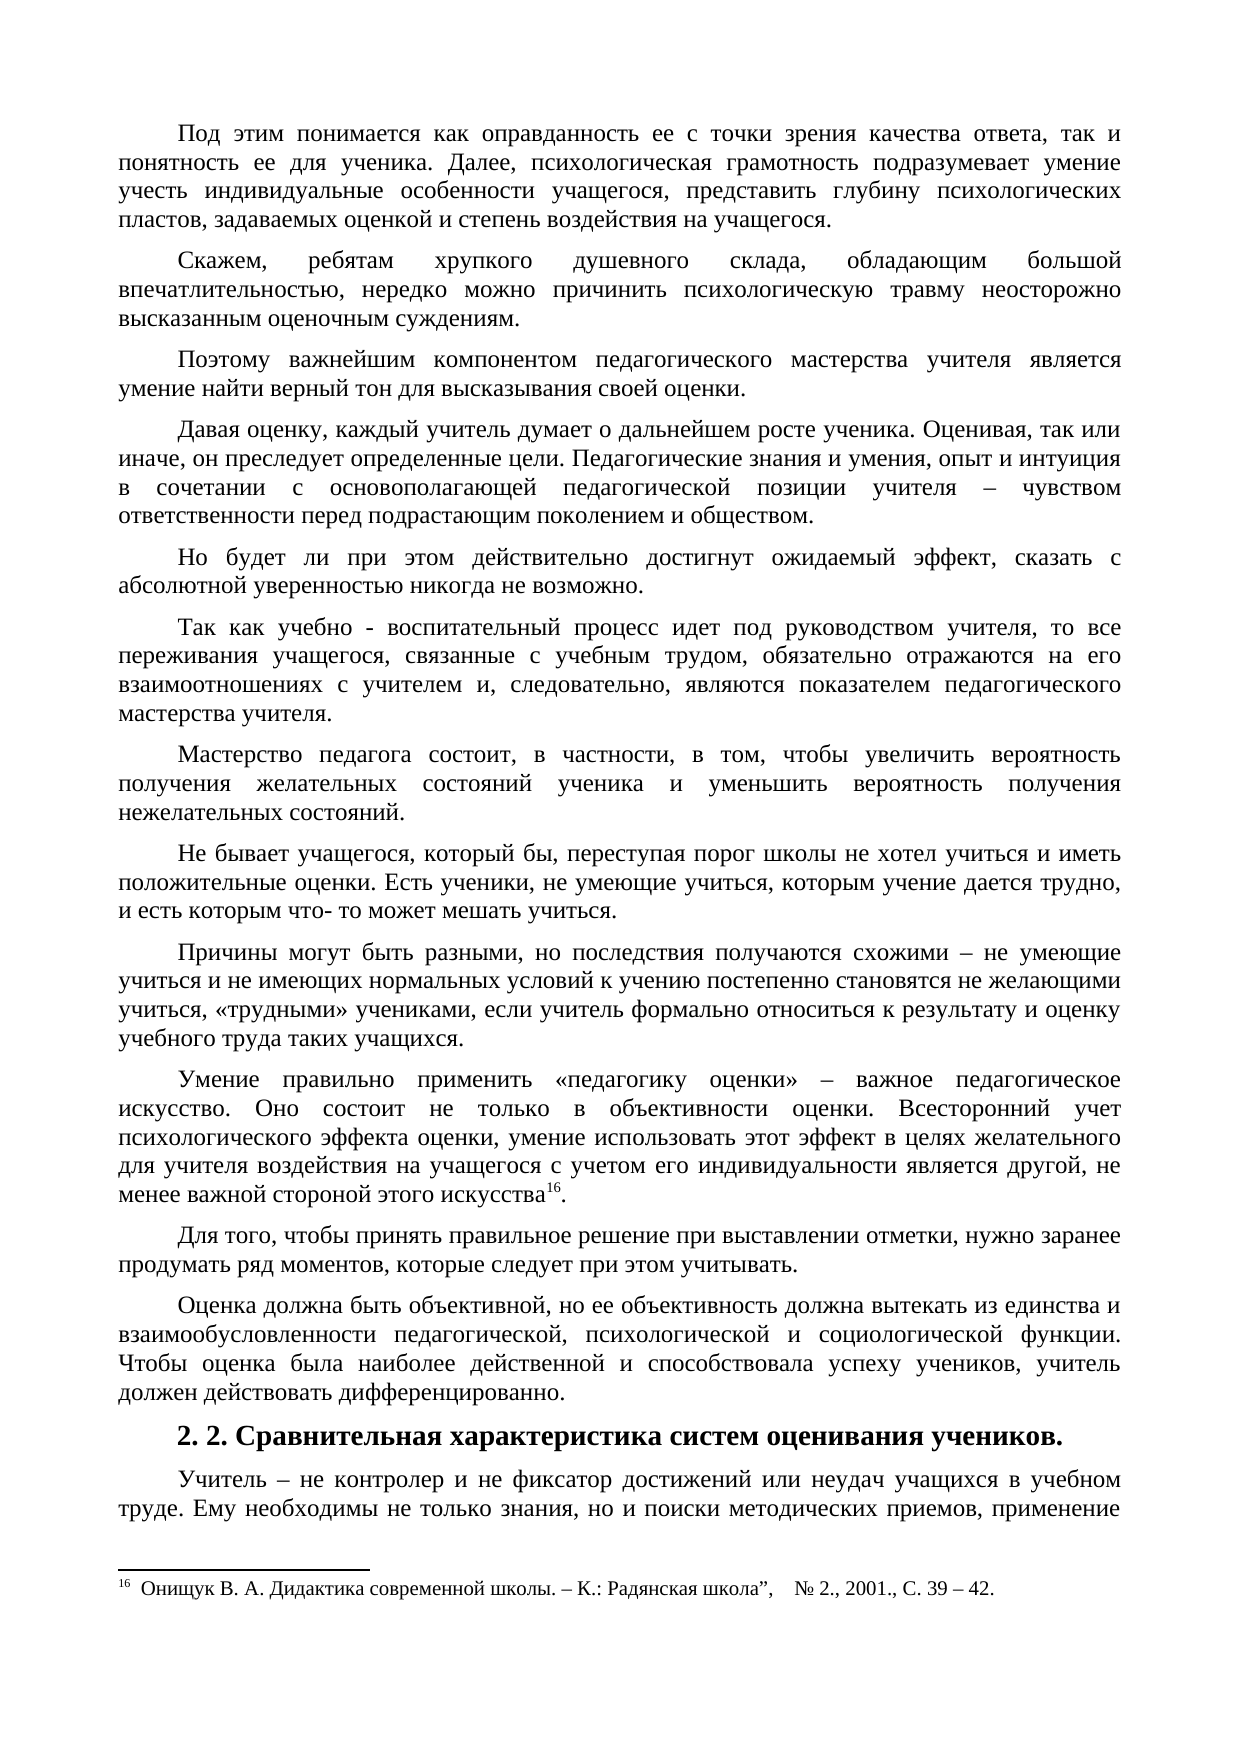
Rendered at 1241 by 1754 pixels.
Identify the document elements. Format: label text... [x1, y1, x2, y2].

text Давая оценку, каждый учитель думает о дальнейшем росте ученика. Оценивая, так или иначе, он преследует определенные цели. Педагогические знания и умения, опыт и интуиция в сочетании с основополагающей педагогической позиции учителя – чувством ответственности перед подрастающим поколением и обществом. [118, 414, 1122, 529]
text Для того, чтобы принять правильное решение при выставлении отметки, нужно заранее продумать ряд моментов, которые следует при этом учитывать. [118, 1221, 1122, 1278]
text Не бывает учащегося, который бы, переступая порог школы не хотел учиться и иметь положительные оценки. Есть ученики, не умеющие учиться, которым учение дается трудно, и есть которым что- то может мешать учиться. [118, 838, 1122, 924]
text Поэтому важнейшим компонентом педагогического мастерства учителя является умение найти верный тон для высказывания своей оценки. [118, 344, 1122, 402]
text Оценка должна быть объективной, но ее объективность должна вытекать из единства и взаимообусловленности педагогической, психологической и социологической функции. Чтобы оценка была наиболее действенной и способствовала успеху учеников, учитель должен действовать дифференцированно. [118, 1291, 1122, 1406]
text Мастерство педагога состоит, в частности, в том, чтобы увеличить вероятность получения желательных состояний ученика и уменьшить вероятность получения нежелательных состояний. [118, 739, 1122, 826]
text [118, 1464, 1122, 1522]
text Скажем, ребятам хрупкого душевного склада, обладающим большой впечатлительностью, нередко можно причинить психологическую травму неосторожно высказанным оценочным суждениям. [118, 246, 1122, 332]
text Причины могут быть разными, но последствия получаются схожими – не умеющие учиться и не имеющих нормальных условий к учению постепенно становятся не желающими учиться, «трудными» учениками, если учитель формально относиться к результату и оценку учебного труда таких учащихся. [118, 937, 1122, 1052]
text 2. 2. Сравнительная характеристика систем оценивания учеников. [118, 1418, 1122, 1452]
text Под этим понимается как оправданность ее с точки зрения качества ответа, так и понятность ее для ученика. Далее, психологическая грамотность подразумевает умение учесть индивидуальные особенности учащегося, представить глубину психологических пластов, задаваемых оценкой и степень воздействия на учащегося. [118, 118, 1122, 233]
text Так как учебно - воспитательный процесс идет под руководством учителя, то все переживания учащегося, связанные с учебным трудом, обязательно отражаются на его взаимоотношениях с учителем и, следовательно, являются показателем педагогического мастерства учителя. [118, 612, 1122, 727]
text Но будет ли при этом действительно достигнут ожидаемый эффект, сказать с абсолютной уверенностью никогда не возможно. [118, 542, 1122, 599]
text Умение правильно применить «педагогику оценки» – важное педагогическое искусство. Оно состоит не только в объективности оценки. Всесторонний учет психологического эффекта оценки, умение использовать этот эффект в целях желательного для учителя воздействия на учащегося с учетом его индивидуальности является другой, не менее важной стороной этого искусства. [118, 1064, 1122, 1208]
